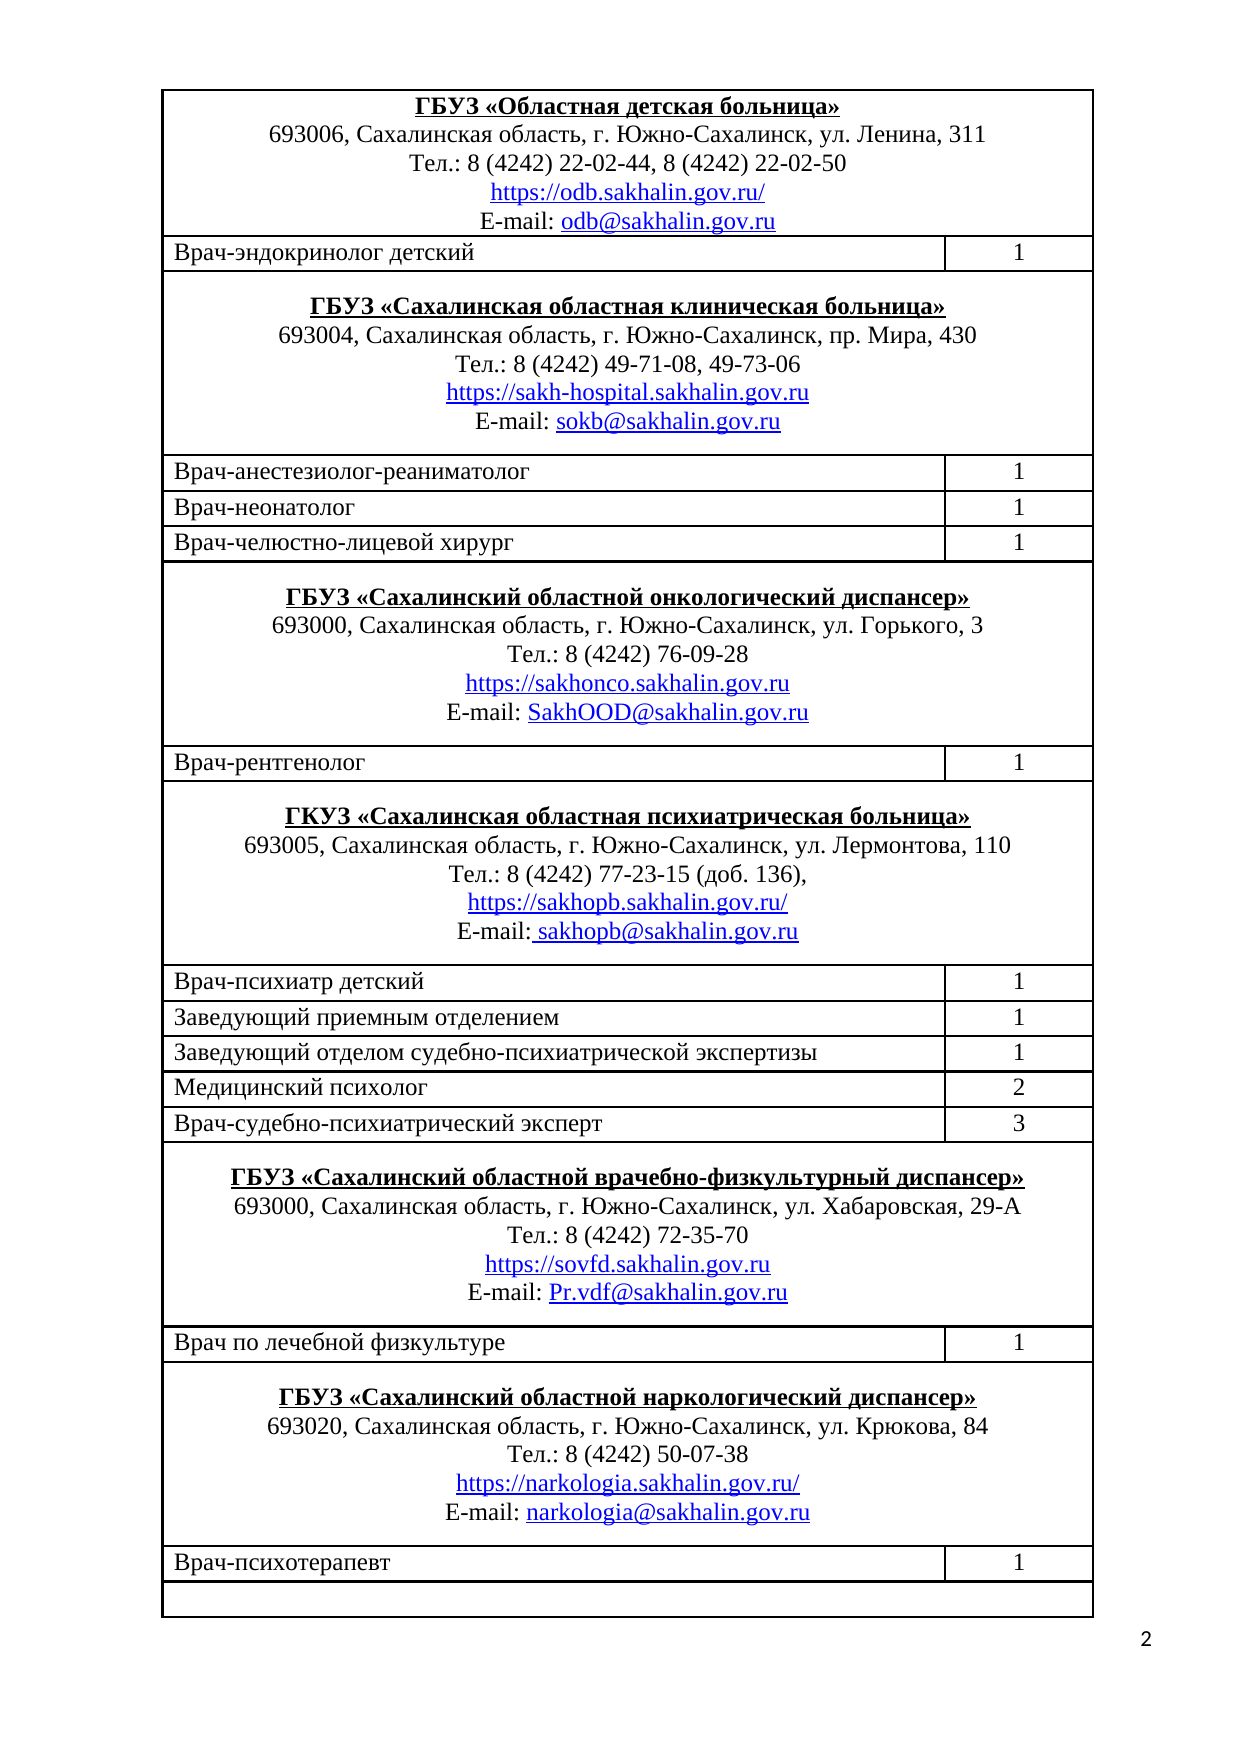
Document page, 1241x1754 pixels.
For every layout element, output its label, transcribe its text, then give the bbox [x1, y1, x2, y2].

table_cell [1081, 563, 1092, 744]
table_cell Врач-рентгенолог [164, 747, 944, 780]
table_cell Заведующий приемным отделением [164, 1002, 944, 1035]
table_cell 1 [946, 1002, 1092, 1035]
table_cell Врач-судебно-психиатрический эксперт [164, 1108, 944, 1141]
table_cell Врач-психотерапевт [164, 1547, 944, 1580]
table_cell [164, 1583, 1092, 1616]
table_cell 1 [946, 492, 1092, 525]
table_cell 1 [946, 237, 1092, 270]
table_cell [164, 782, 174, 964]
table_cell Врач-эндокринолог детский [164, 237, 944, 270]
table_cell 1 [946, 966, 1092, 999]
table_cell 1 [946, 1547, 1092, 1580]
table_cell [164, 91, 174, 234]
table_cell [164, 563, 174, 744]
table_cell 1 [946, 527, 1092, 560]
table_cell Врач-челюстно-лицевой хирург [164, 527, 944, 560]
table_cell Врач-неонатолог [164, 492, 944, 525]
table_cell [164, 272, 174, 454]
table_cell 1 [946, 456, 1092, 489]
table_cell Медицинский психолог [164, 1073, 944, 1106]
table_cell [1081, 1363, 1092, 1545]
table_cell Врач-психиатр детский [164, 966, 944, 999]
table_cell 2 [946, 1073, 1092, 1106]
table_cell Врач по лечебной физкультуре [164, 1328, 944, 1361]
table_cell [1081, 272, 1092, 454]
table_cell 1 [946, 747, 1092, 780]
table_cell 1 [946, 1328, 1092, 1361]
table_cell 1 [946, 1037, 1092, 1070]
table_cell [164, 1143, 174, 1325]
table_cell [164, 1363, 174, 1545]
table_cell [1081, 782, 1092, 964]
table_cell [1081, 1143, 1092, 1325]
table_cell Врач-анестезиолог-реаниматолог [164, 456, 944, 489]
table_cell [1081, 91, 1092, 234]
table_cell Заведующий отделом судебно-психиатрической экспертизы [164, 1037, 944, 1070]
table_cell 3 [946, 1108, 1092, 1141]
